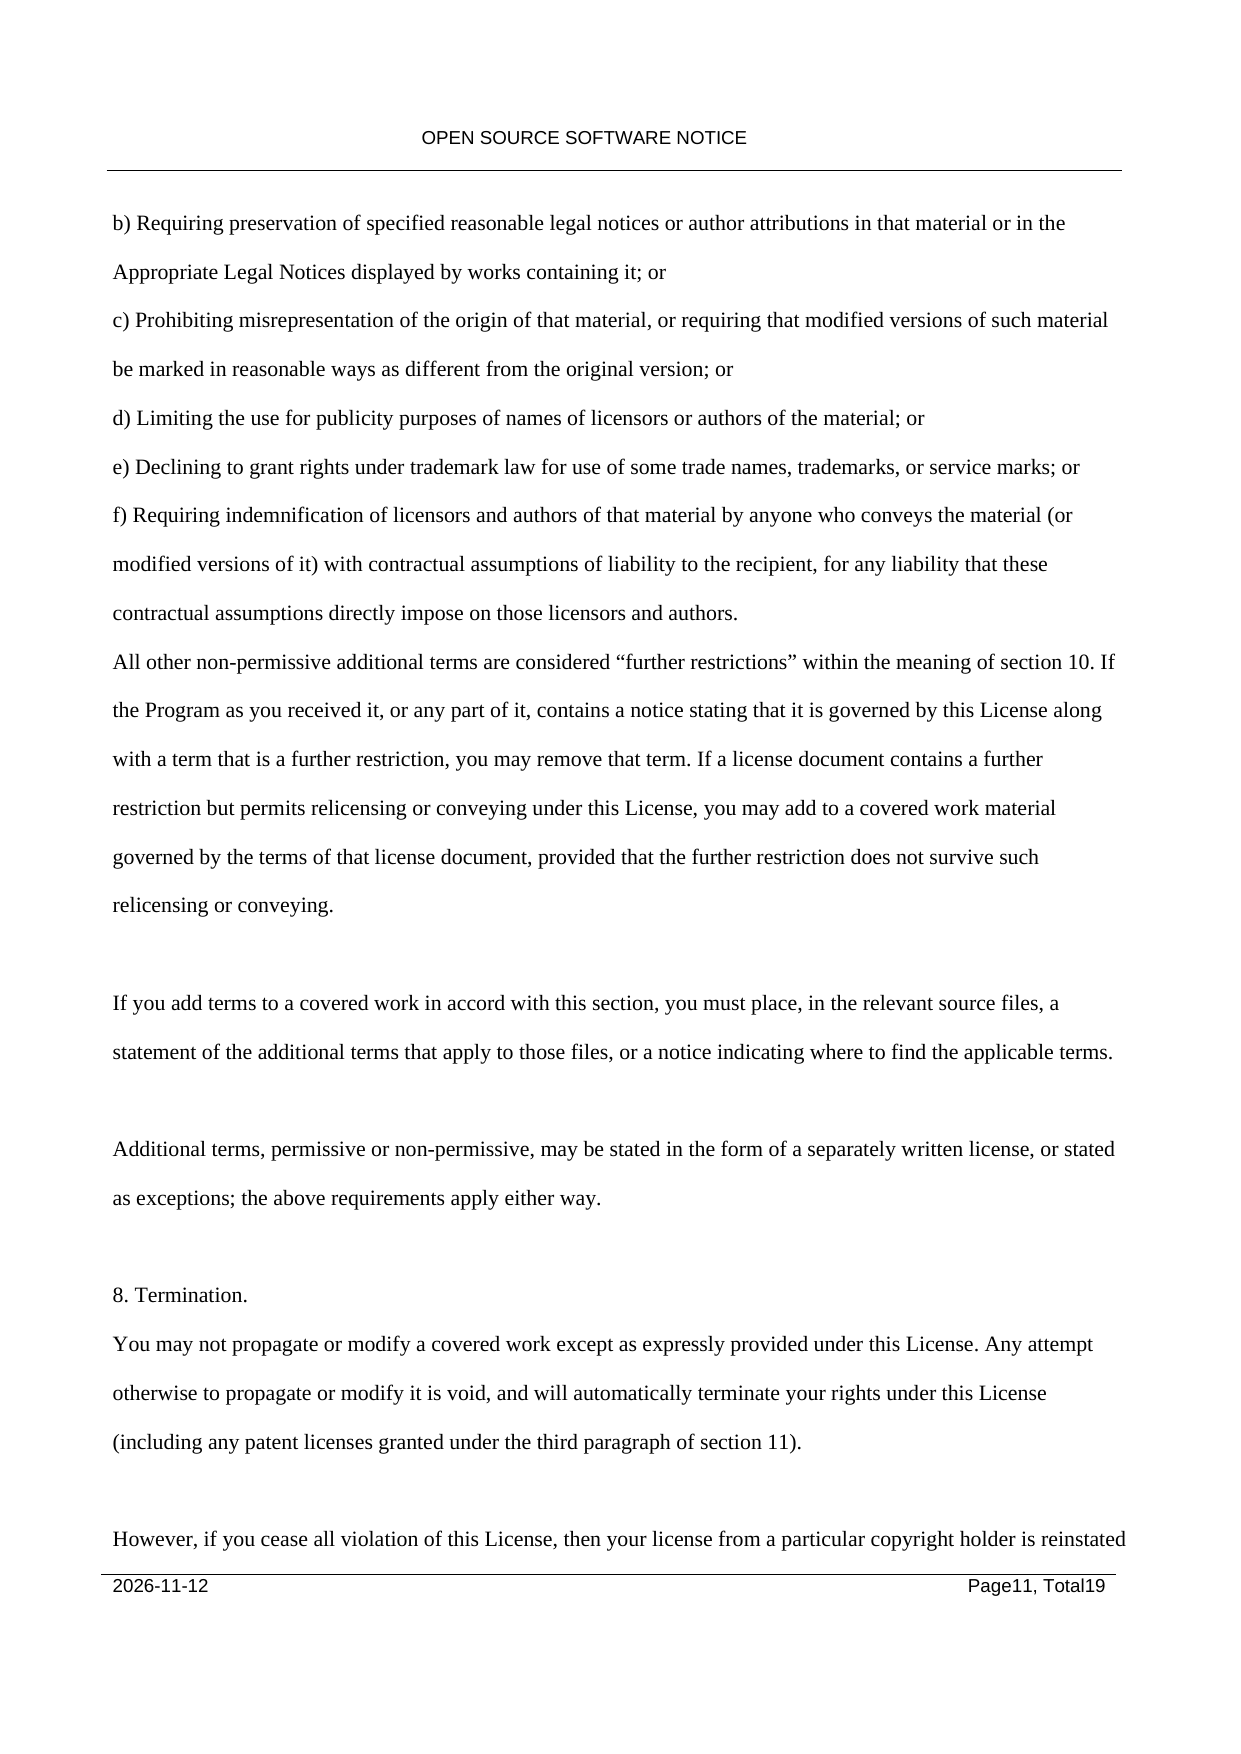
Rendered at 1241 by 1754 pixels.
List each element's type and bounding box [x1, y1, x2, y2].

text [112, 206, 1128, 1555]
